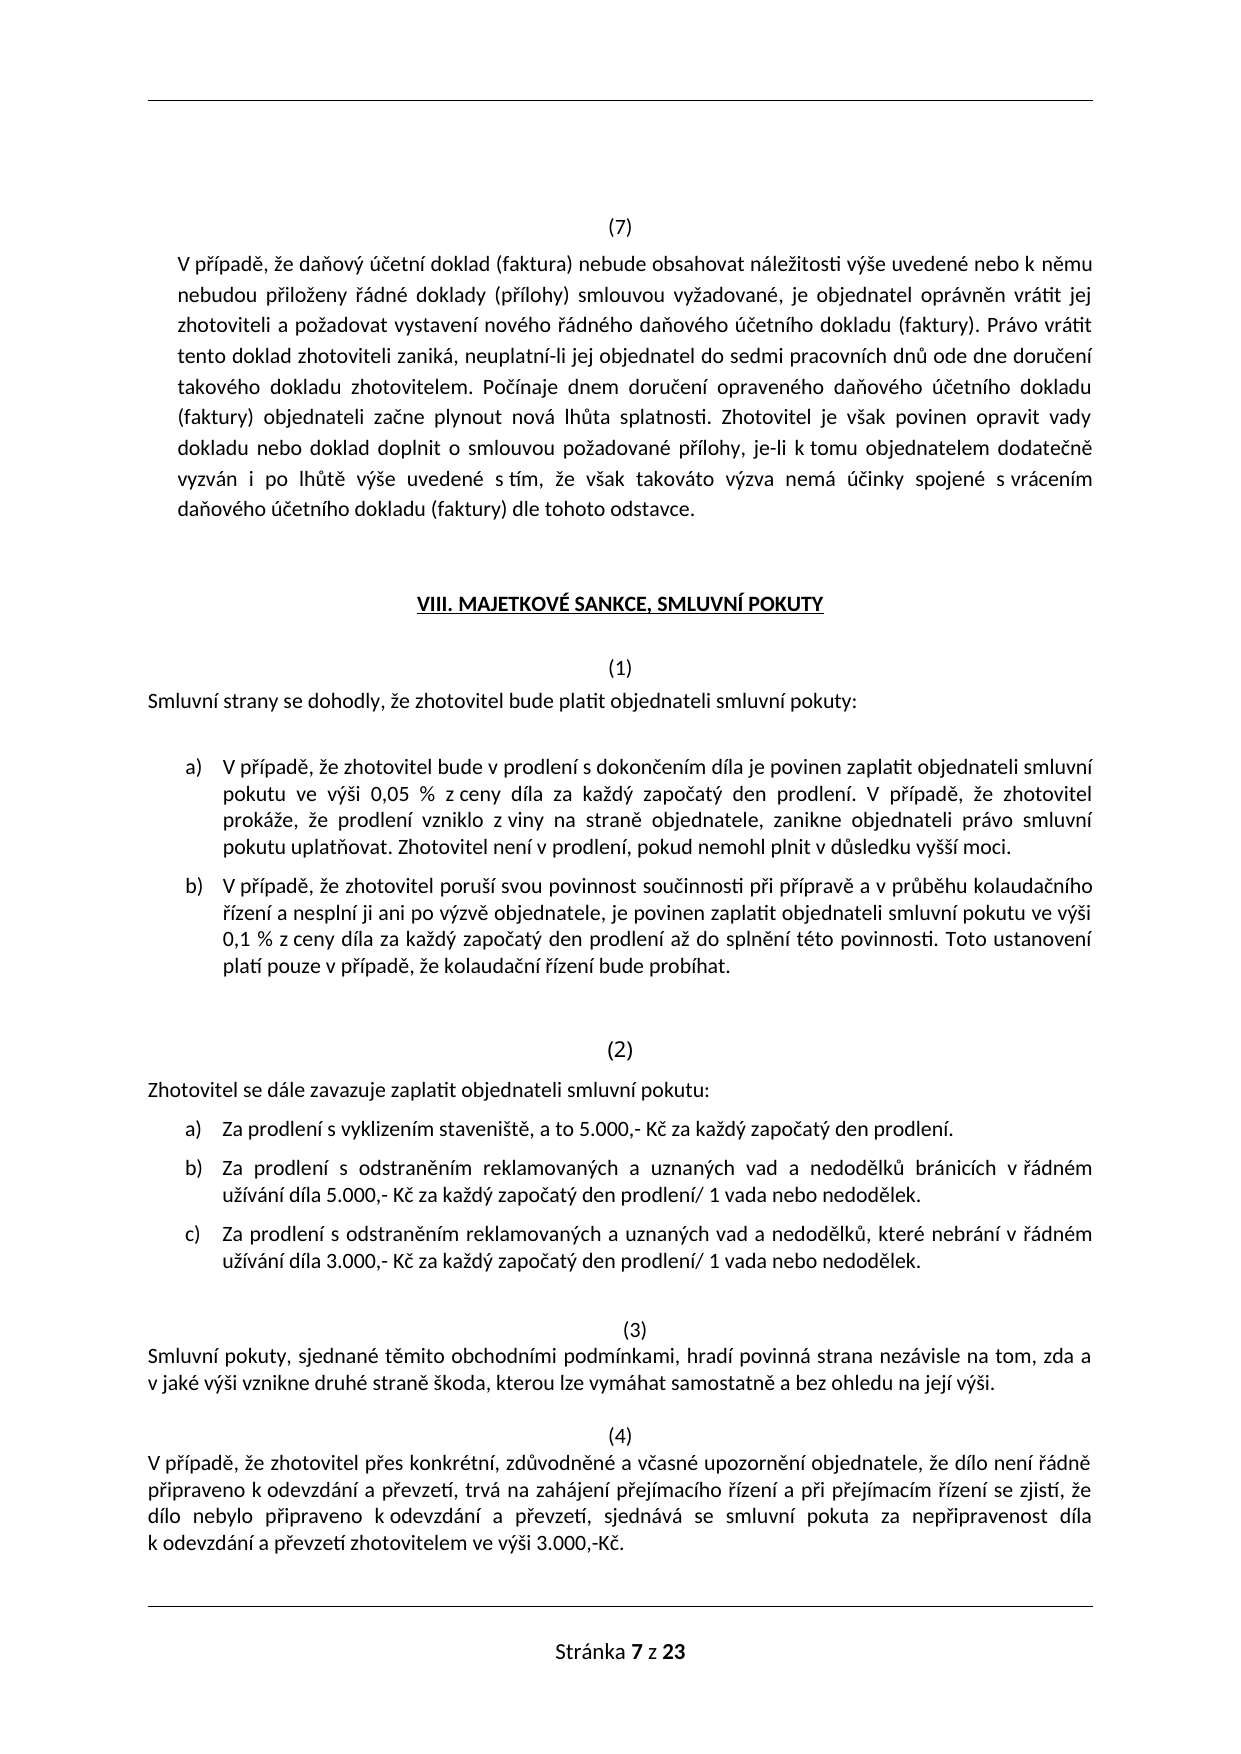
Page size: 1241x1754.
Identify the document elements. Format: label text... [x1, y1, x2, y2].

text (1) [148, 654, 1093, 681]
text Smluvní strany se dohodly, že zhotovitel bude platit objednateli smluvní pokuty: [148, 687, 1093, 714]
list V případě, že zhotovitel poruší svou povinnost součinnosti při přípravě a v průběhu kolaudačního řízení a nesplní ji ani po výzvě objednatele, je povinen zaplatit objednateli smluvní pokutu ve výši 0,1 % z ceny díla za každý započatý den prodlení až do splnění této povinnosti. Toto ustanovení platí pouze v případě, že kolaudační řízení bude probíhat. [185, 872, 1093, 979]
text Smluvní pokuty, sjednané těmito obchodními podmínkami, hradí povinná strana nezávisle na tom, zda a v jaké výši vznikne druhé straně škoda, kterou lze vymáhat samostatně a bez ohledu na její výši. [148, 1342, 1093, 1396]
text (7) [148, 213, 1093, 240]
text (4) [148, 1422, 1093, 1449]
text (2) [148, 1034, 1093, 1063]
list V případě, že zhotovitel bude v prodlení s dokončením díla je povinen zaplatit objednateli smluvní pokutu ve výši 0,05 % z ceny díla za každý započatý den prodlení. V případě, že zhotovitel prokáže, že prodlení vzniklo z viny na straně objednatele, zanikne objednateli právo smluvní pokutu uplatňovat. Zhotovitel není v prodlení, pokud nemohl plnit v důsledku vyšší moci. [185, 753, 1093, 860]
list Za prodlení s odstraněním reklamovaných a uznaných vad a nedodělků bránicích v řádném užívání díla 5.000,- Kč za každý započatý den prodlení/ 1 vada nebo nedodělek. [185, 1154, 1093, 1208]
text VIII. Majetkové sankce, smluvní pokuty [148, 590, 1093, 617]
text Zhotovitel se dále zavazuje zaplatit objednateli smluvní pokutu: [148, 1076, 1093, 1103]
text (3) [177, 1316, 1093, 1342]
text V případě, že zhotovitel přes konkrétní, zdůvodněné a včasné upozornění objednatele, že dílo není řádně připraveno k odevzdání a převzetí, trvá na zahájení přejímacího řízení a při přejímacím řízení se zjistí, že dílo nebylo připraveno k odevzdání a převzetí, sjednává se smluvní pokuta za nepřipravenost díla k odevzdání a převzetí zhotovitelem ve výši 3.000,-Kč. [148, 1449, 1093, 1556]
list Za prodlení s odstraněním reklamovaných a uznaných vad a nedodělků, které nebrání v řádném užívání díla 3.000,- Kč za každý započatý den prodlení/ 1 vada nebo nedodělek. [185, 1220, 1093, 1273]
list Za prodlení s vyklizením staveniště, a to 5.000,- Kč za každý započatý den prodlení. [185, 1115, 1093, 1142]
text V případě, že daňový účetní doklad (faktura) nebude obsahovat náležitosti výše uvedené nebo k němu nebudou přiloženy řádné doklady (přílohy) smlouvou vyžadované, je objednatel oprávněn vrátit jej zhotoviteli a požadovat vystavení nového řádného daňového účetního dokladu (faktury). Právo vrátit tento doklad zhotoviteli zaniká, neuplatní-li jej objednatel do sedmi pracovních dnů ode dne doručení takového dokladu zhotovitelem. Počínaje dnem doručení opraveného daňového účetního dokladu (faktury) objednateli začne plynout nová lhůta splatnosti. Zhotovitel je však povinen opravit vady dokladu nebo doklad doplnit o smlouvou požadované přílohy, je-li k tomu objednatelem dodatečně vyzván i po lhůtě výše uvedené s tím, že však takováto výzva nemá účinky spojené s vrácením daňového účetního dokladu (faktury) dle tohoto odstavce. [177, 250, 1093, 522]
